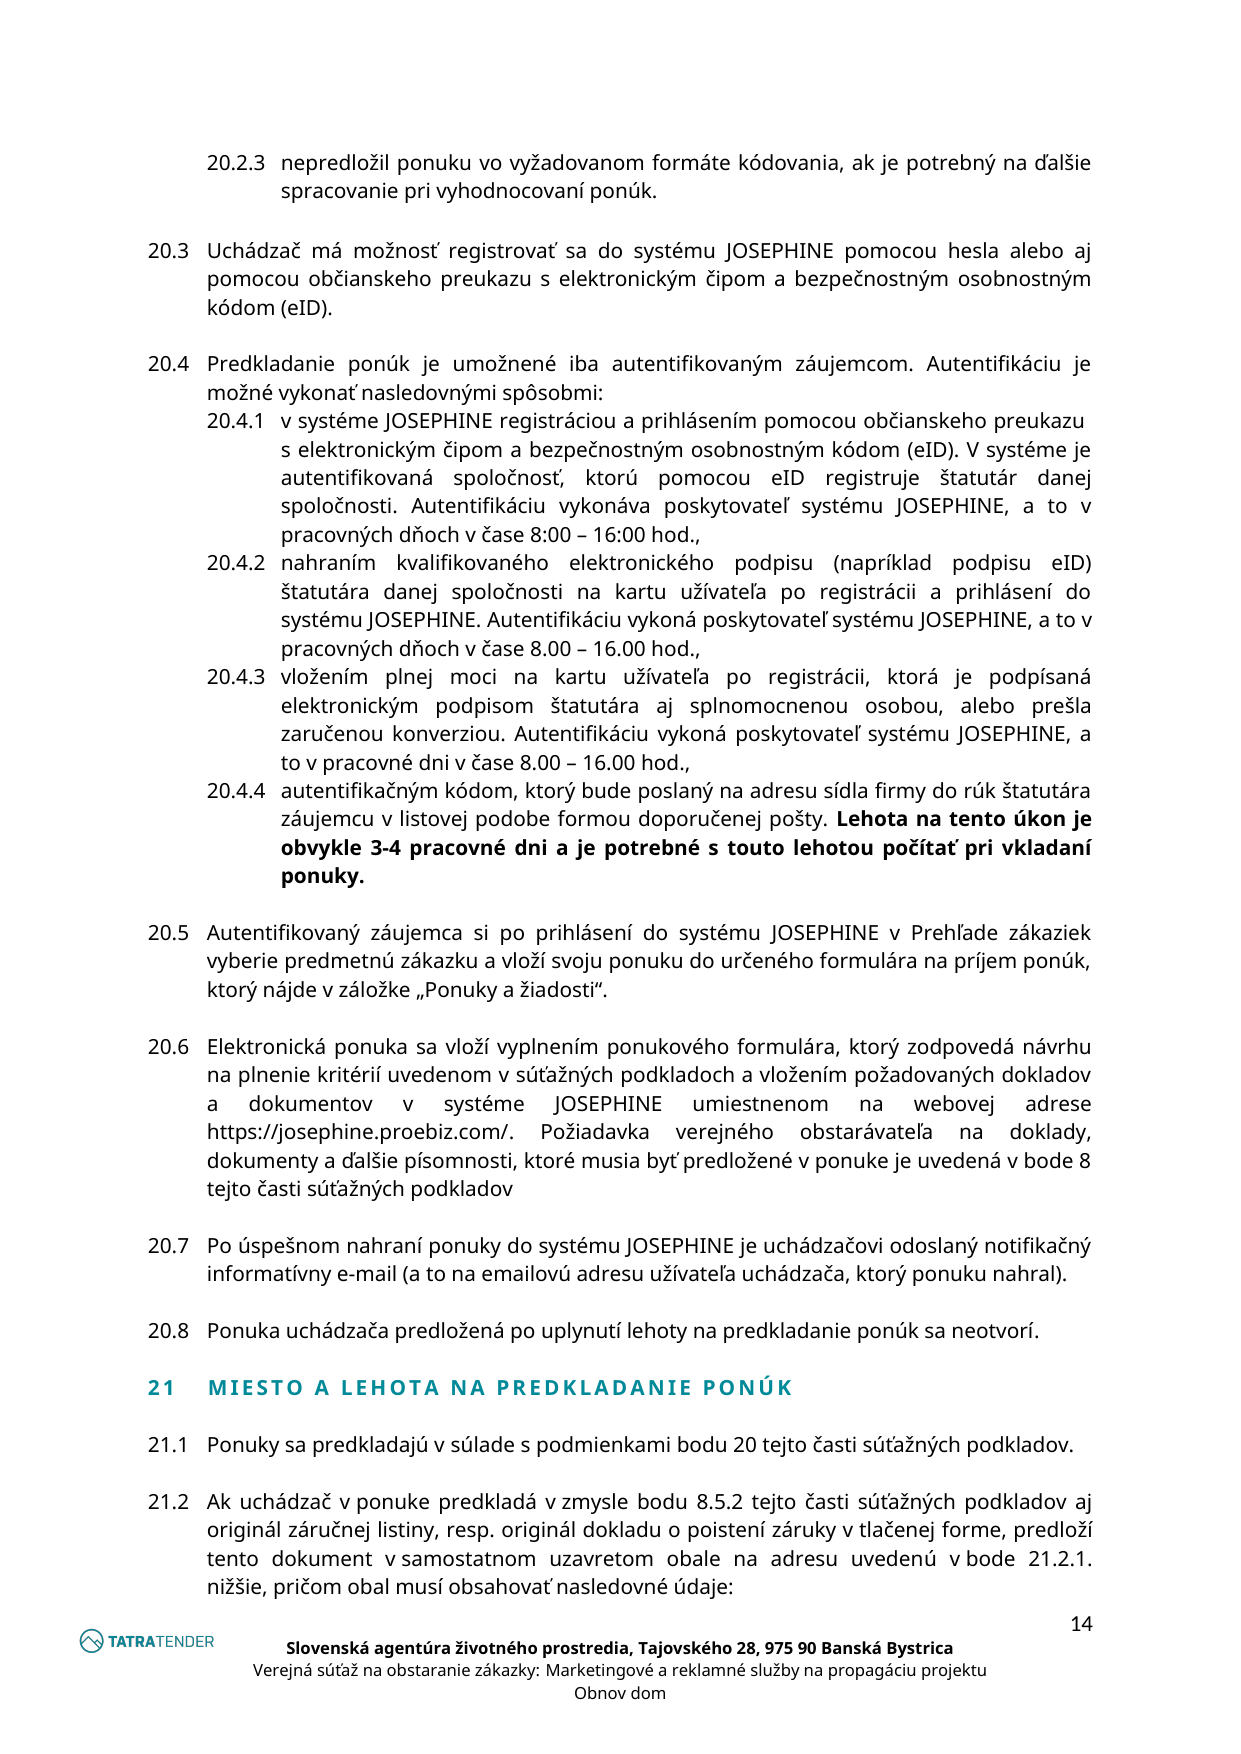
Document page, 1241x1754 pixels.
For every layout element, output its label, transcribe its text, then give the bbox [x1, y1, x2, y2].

subtitle vložením plnej moci na kartu užívateľa po registrácii, ktorá je podpísaná elektronickým podpisom štatutára aj splnomocnenou osobou, alebo prešla zaručenou konverziou. Autentifikáciu vykoná poskytovateľ systému JOSEPHINE, a to v pracovné dni v čase 8.00 – 16.00 hod., [207, 662, 1093, 776]
subtitle autentifikačným kódom, ktorý bude poslaný na adresu sídla firmy do rúk štatutára záujemcu v listovej podobe formou doporučenej pošty. Lehota na tento úkon je obvykle 3-4 pracovné dni a je potrebné s touto lehotou počítať pri vkladaní ponuky. [207, 776, 1093, 890]
subtitle Elektronická ponuka sa vloží vyplnením ponukového formulára, ktorý zodpovedá návrhu na plnenie kritérií uvedenom v súťažných podkladoch a vložením požadovaných dokladov a dokumentov v systéme JOSEPHINE umiestnenom na webovej adrese https://josephine.proebiz.com/. Požiadavka verejného obstarávateľa na doklady, dokumenty a ďalšie písomnosti, ktoré musia byť predložené v ponuke je uvedená v bode 8 tejto časti súťažných podkladov [148, 1032, 1093, 1203]
subtitle Uchádzač má možnosť registrovať sa do systému JOSEPHINE pomocou hesla alebo aj pomocou občianskeho preukazu s elektronickým čipom a bezpečnostným osobnostným kódom (eID). [148, 236, 1093, 321]
subtitle Ak uchádzač v ponuke predkladá v zmysle bodu 8.5.2 tejto časti súťažných podkladov aj originál záručnej listiny, resp. originál dokladu o poistení záruky v tlačenej forme, predloží tento dokument v samostatnom uzavretom obale na adresu uvedenú v bode 21.2.1. nižšie, pričom obal musí obsahovať nasledovné údaje: [148, 1487, 1093, 1601]
subtitle Predkladanie ponúk je umožnené iba autentifikovaným záujemcom. Autentifikáciu je možné vykonať nasledovnými spôsobmi: [148, 349, 1093, 406]
subtitle Ponuka uchádzača predložená po uplynutí lehoty na predkladanie ponúk sa neotvorí. [148, 1316, 1093, 1345]
subtitle Autentifikovaný záujemca si po prihlásení do systému JOSEPHINE v Prehľade zákaziek vyberie predmetnú zákazku a vloží svoju ponuku do určeného formulára na príjem ponúk, ktorý nájde v záložke „Ponuky a žiadosti“. [148, 918, 1093, 1003]
subtitle nahraním kvalifikovaného elektronického podpisu (napríklad podpisu eID) štatutára danej spoločnosti na kartu užívateľa po registrácii a prihlásení do systému JOSEPHINE. Autentifikáciu vykoná poskytovateľ systému JOSEPHINE, a to v pracovných dňoch v čase 8.00 – 16.00 hod., [207, 548, 1093, 662]
subtitle Ponuky sa predkladajú v súlade s podmienkami bodu 20 tejto časti súťažných podkladov. [148, 1430, 1093, 1458]
subtitle Po úspešnom nahraní ponuky do systému JOSEPHINE je uchádzačovi odoslaný notifikačný informatívny e-mail (a to na emailovú adresu užívateľa uchádzača, ktorý ponuku nahral). [148, 1231, 1093, 1288]
subtitle nepredložil ponuku vo vyžadovanom formáte kódovania, ak je potrebný na ďalšie spracovanie pri vyhodnocovaní ponúk. [207, 148, 1093, 204]
text Miesto a lehota na predkladanie ponúk [148, 1373, 1093, 1402]
picture [77, 1617, 224, 1662]
subtitle v systéme JOSEPHINE registráciou a prihlásením pomocou občianskeho preukazu s elektronickým čipom a bezpečnostným osobnostným kódom (eID). V systéme je autentifikovaná spoločnosť, ktorú pomocou eID registruje štatutár danej spoločnosti. Autentifikáciu vykonáva poskytovateľ systému JOSEPHINE, a to v pracovných dňoch v čase 8:00 – 16:00 hod., [207, 406, 1093, 548]
